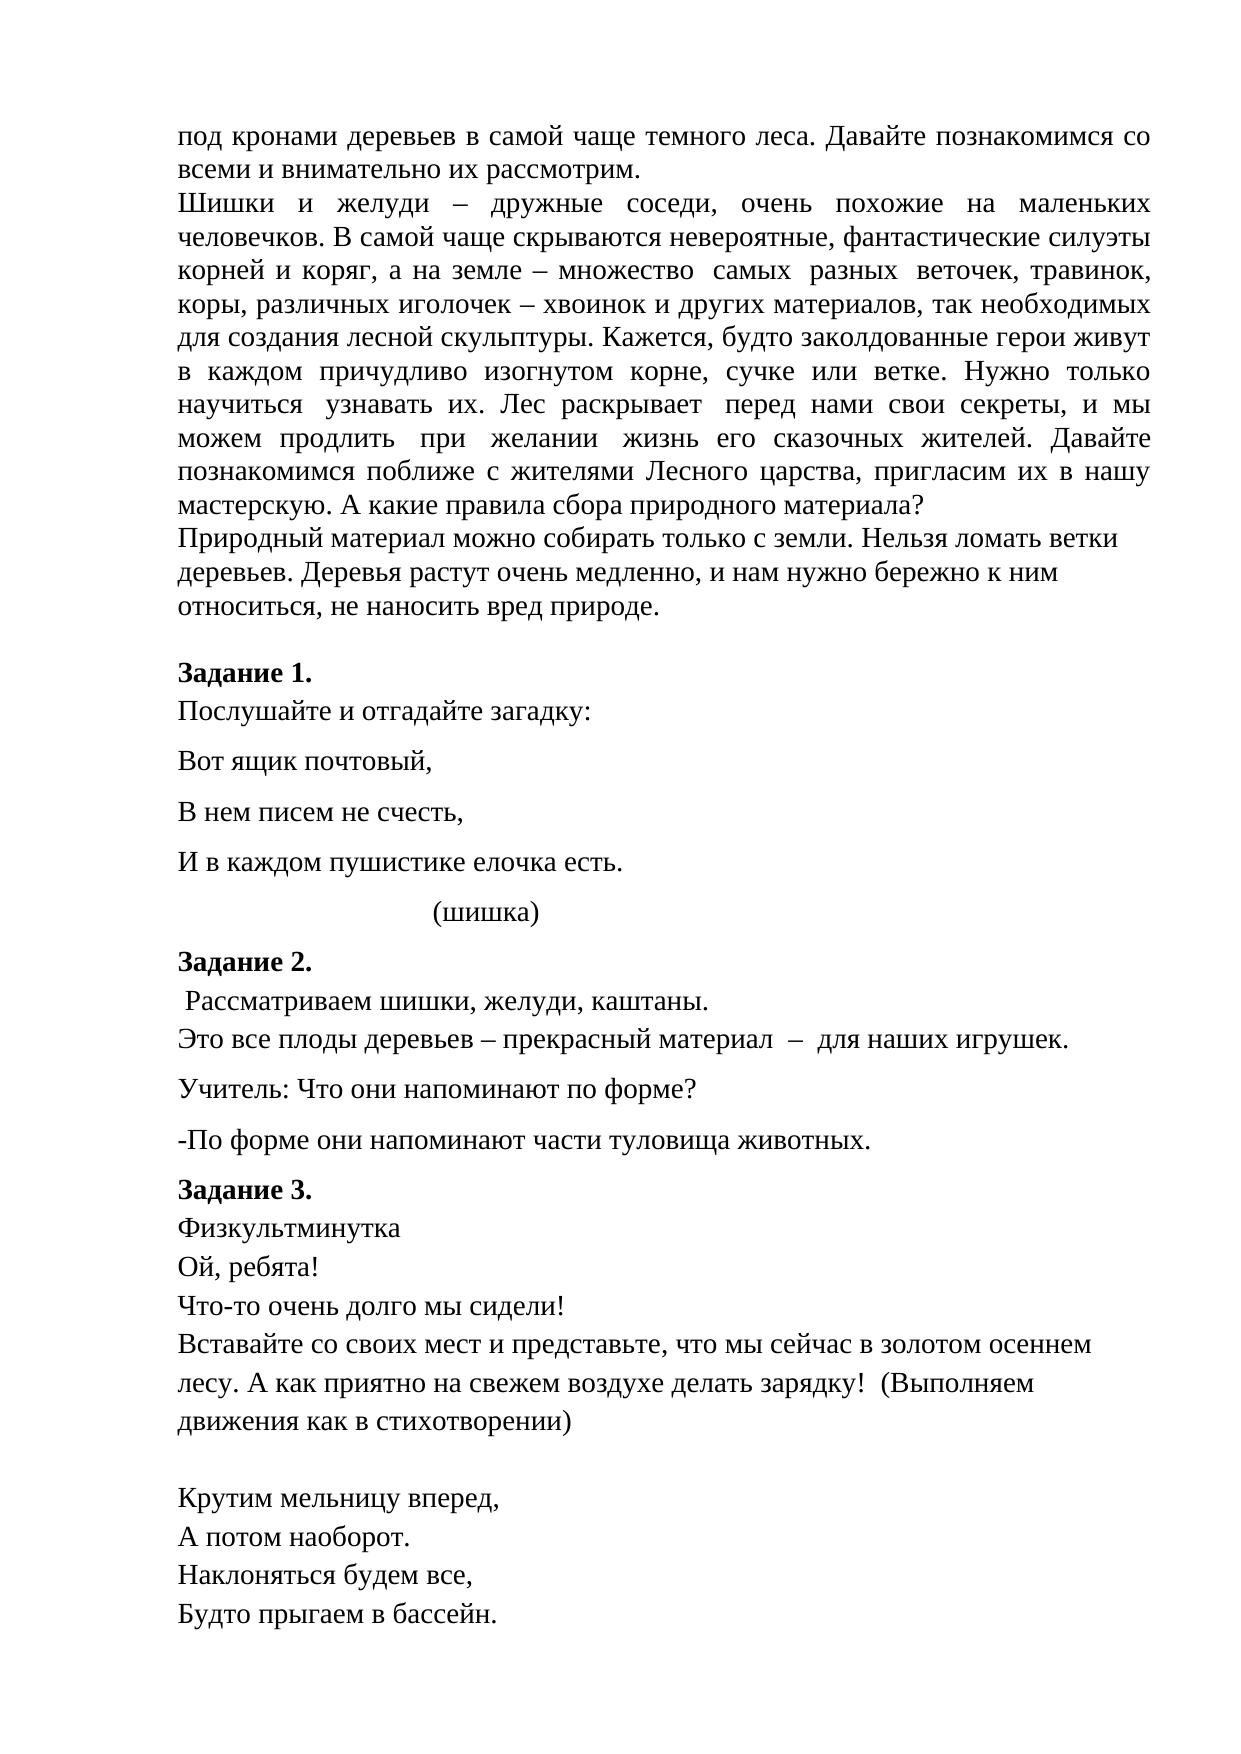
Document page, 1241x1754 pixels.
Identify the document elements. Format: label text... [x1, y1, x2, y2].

text (шишка) [177, 894, 1152, 928]
text В нем писем не счесть, [177, 794, 1152, 827]
text И в каждом пушистике елочка есть. [177, 844, 1152, 877]
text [177, 118, 1152, 185]
text Ой, ребята! [177, 1249, 1152, 1283]
text Крутим мельницу вперед, [177, 1480, 1152, 1514]
text Что-то очень долго мы сидели! [177, 1288, 1152, 1321]
text Рассматриваем шишки, желуди, каштаны. [177, 983, 1152, 1016]
text Будто прыгаем в бассейн. [177, 1596, 1152, 1629]
text Задание 2. [177, 944, 1152, 978]
text Природный материал можно собирать только с земли. Нельзя ломать ветки деревьев. Деревья растут очень медленно, и нам нужно бережно к ним относиться, не наносить вред природе. [177, 521, 1152, 621]
text Физкультминутка [177, 1211, 1152, 1244]
text Шишки и желуди – дружные соседи, очень похожие на маленьких человечков. В самой чаще скрываются невероятные, фантастические силуэты корней и коряг, а на земле – множество самых разных веточек, травинок, коры, различных иголочек – хвоинок и других материалов, так необходимых для создания лесной скульптуры. Кажется, будто заколдованные герои живут в каждом причудливо изогнутом корне, сучке или ветке. Нужно только научиться узнавать их. Лес раскрывает перед нами свои секреты, и мы можем продлить при желании жизнь его сказочных жителей. Давайте познакомимся поближе с жителями Лесного царства, пригласим их в нашу мастерскую. А какие правила сбора природного материала? [177, 185, 1152, 521]
text Вставайте со своих мест и представьте, что мы сейчас в золотом осеннем лесу. А как приятно на свежем воздухе делать зарядку! (Выполняем движения как в стихотворении) [177, 1326, 1152, 1437]
text Послушайте и отгадайте загадку: [177, 693, 1152, 727]
text А потом наоборот. [177, 1519, 1152, 1552]
text Вот ящик почтовый, [177, 743, 1152, 777]
text Задание 1. [177, 655, 1152, 688]
text Наклоняться будем все, [177, 1557, 1152, 1591]
text Учитель: Что они напоминают по форме? [177, 1072, 1152, 1105]
text -По форме они напоминают части туловища животных. [177, 1122, 1152, 1155]
text Это все плоды деревьев – прекрасный материал – для наших игрушек. [177, 1021, 1152, 1055]
text Задание 3. [177, 1172, 1152, 1206]
